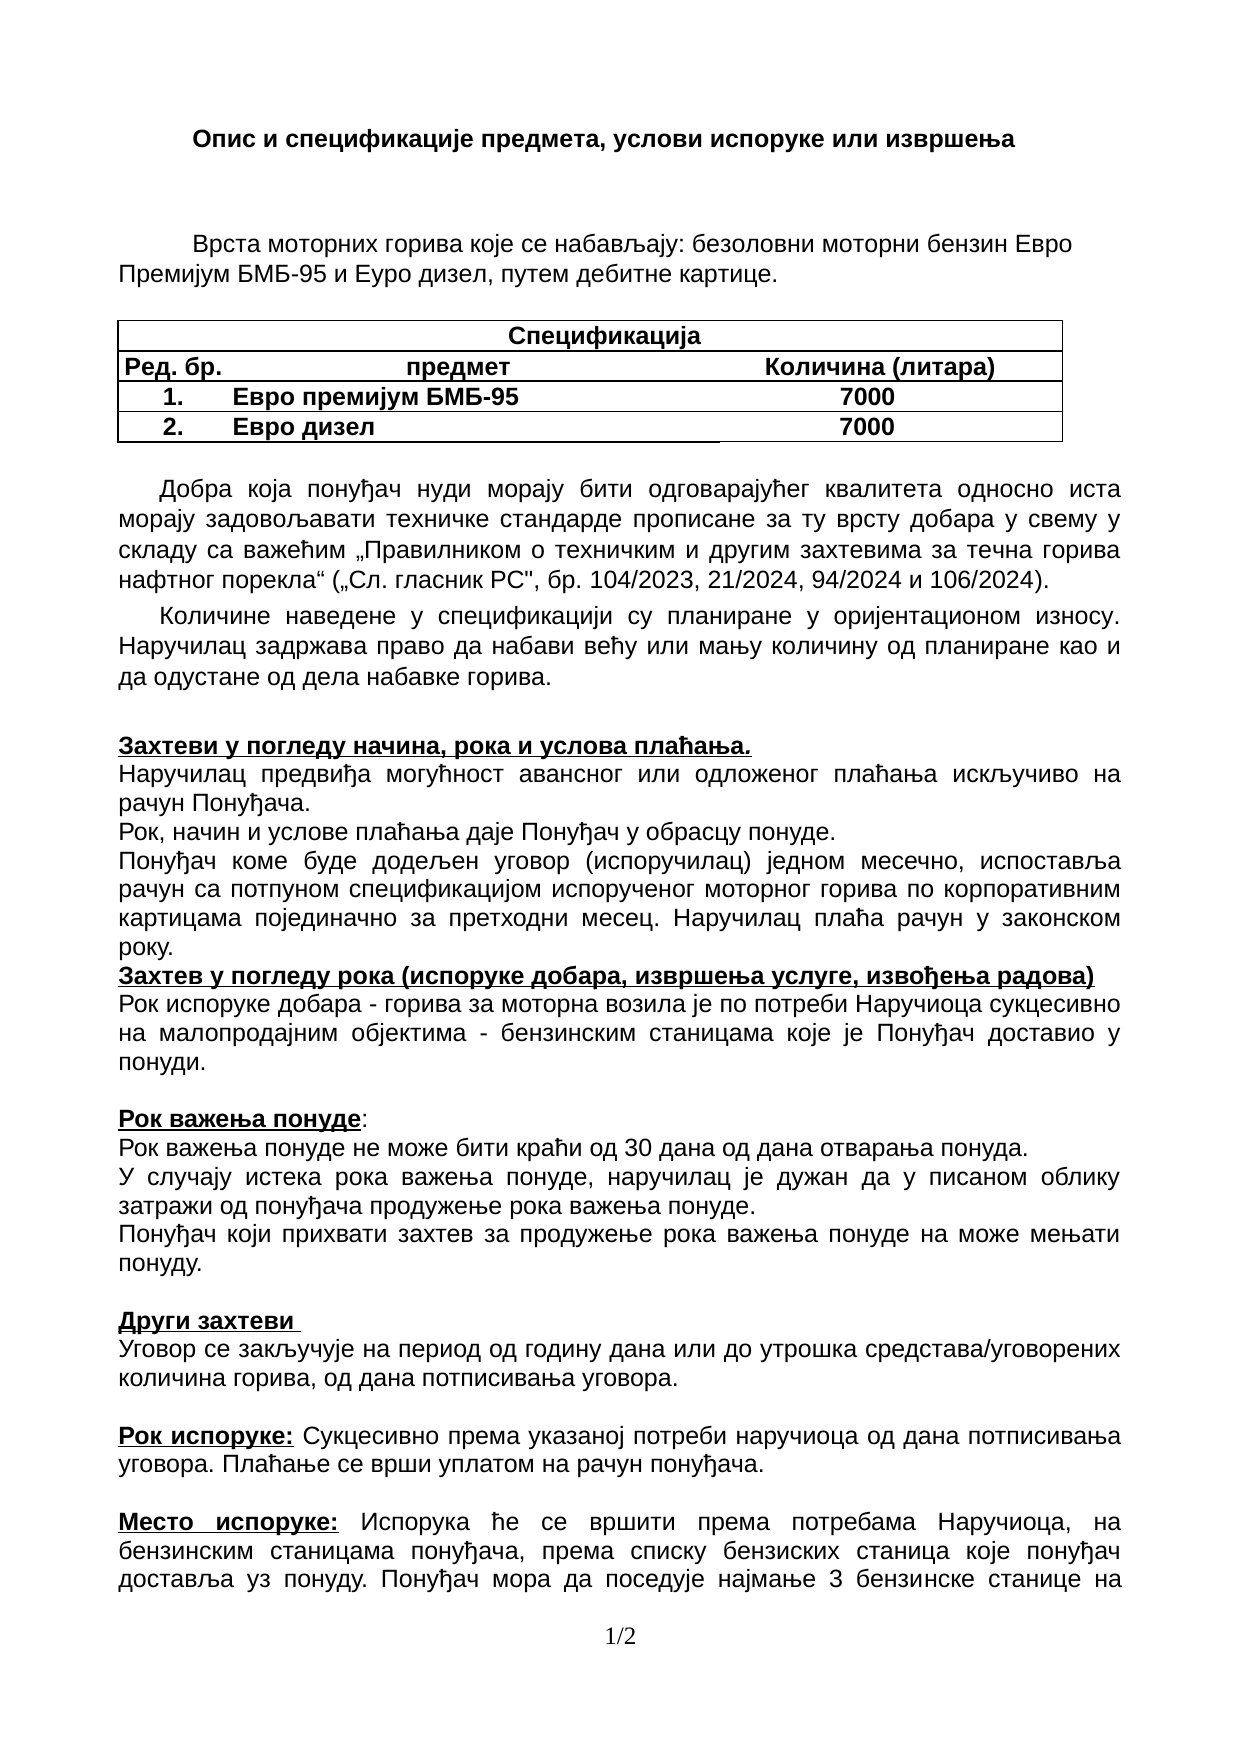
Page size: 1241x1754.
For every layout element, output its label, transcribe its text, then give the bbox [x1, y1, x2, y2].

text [118, 1507, 1122, 1593]
table_cell 2. [119, 412, 228, 441]
text Рок важења понуде не може бити краћи од 30 дана од дана отварања понуда. [118, 1133, 1122, 1162]
text Захтев у погледу рока (испоруке добара, извршења услуге, извођења радова) [118, 961, 1122, 989]
text Рок, начин и услове плаћања даје Понуђач у обрасцу понуде. [118, 817, 1122, 846]
text Рок испоруке добара - горива за моторна возила је по потреби Наручиоца сукцесивно на малопродајним објектима - бензинским станицама које је Понуђач доставио у понуди. [118, 989, 1122, 1076]
table_cell предмет [228, 352, 720, 380]
text Врста моторних горива које се набављају: безоловни моторни бензин Евро Премијум БМБ-95 и Еуро дизел, путем дебитне картице. [118, 228, 1122, 289]
table_cell Количина (литара) [720, 352, 1062, 380]
text Захтеви у погледу начина, рока и услова плаћања. [118, 731, 1122, 759]
table_cell 1. [119, 382, 228, 411]
text Добра која понуђач нуди морају бити одговарајућег квалитета односно иста морају задовољавати техничке стандарде прописане за ту врсту добара у свему у складу са важећим „Правилником о техничким и другим захтевима за течна горива нафтног порекла“ („Сл. гласник РС", бр. 104/2023, 21/2024, 94/2024 и 106/2024). [118, 473, 1122, 595]
table_cell Евро премијум БМБ-95 [228, 382, 720, 411]
text У случају истека рока важења понуде, наручилац је дужан да у писаном облику затражи од понуђача продужење рока важења понуде. [118, 1162, 1122, 1219]
text Понуђач коме буде додељен уговор (испоручилац) једном месечно, испоставља рачун са потпуном спецификацијом испорученог моторног горива по корпоративним картицама појединачно за претходни месец. Наручилац плаћа рачун у законском року. [118, 846, 1122, 961]
table_cell 7000 [720, 382, 1062, 411]
text Други захтеви [118, 1306, 1122, 1334]
text Наручилац предвиђа могућност авансног или одложеног плаћања искључиво на рачун Понуђача. [118, 759, 1122, 817]
table_cell Евро дизел [228, 412, 720, 441]
table_header Спецификација [119, 321, 1062, 350]
table_cell 7000 [720, 412, 1062, 441]
table_cell Ред. бр. [119, 352, 228, 380]
text Понуђач који прихвати захтев за продужење рока важења понуде на може мењати понуду. [118, 1219, 1122, 1277]
text Опис и спецификације предмета, услови испоруке или извршења [118, 123, 1122, 153]
text Количине наведене у спецификацији су планиране у оријентационом износу. Наручилац задржава право да набави већу или мању количину од планиране као и да одустане од дела набавке горива. [118, 600, 1122, 691]
text Рок важења понуде: [118, 1104, 1122, 1133]
text Уговор се закључује на период од годину дана или до утрошка средстава/уговорених количина горива, од дана потписивања уговора. [118, 1334, 1122, 1392]
text Рок испоруке: Сукцесивно према указаној потреби наручиоца од дана потписивања уговора. Плаћање се врши уплатом на рачун понуђача. [118, 1421, 1122, 1478]
